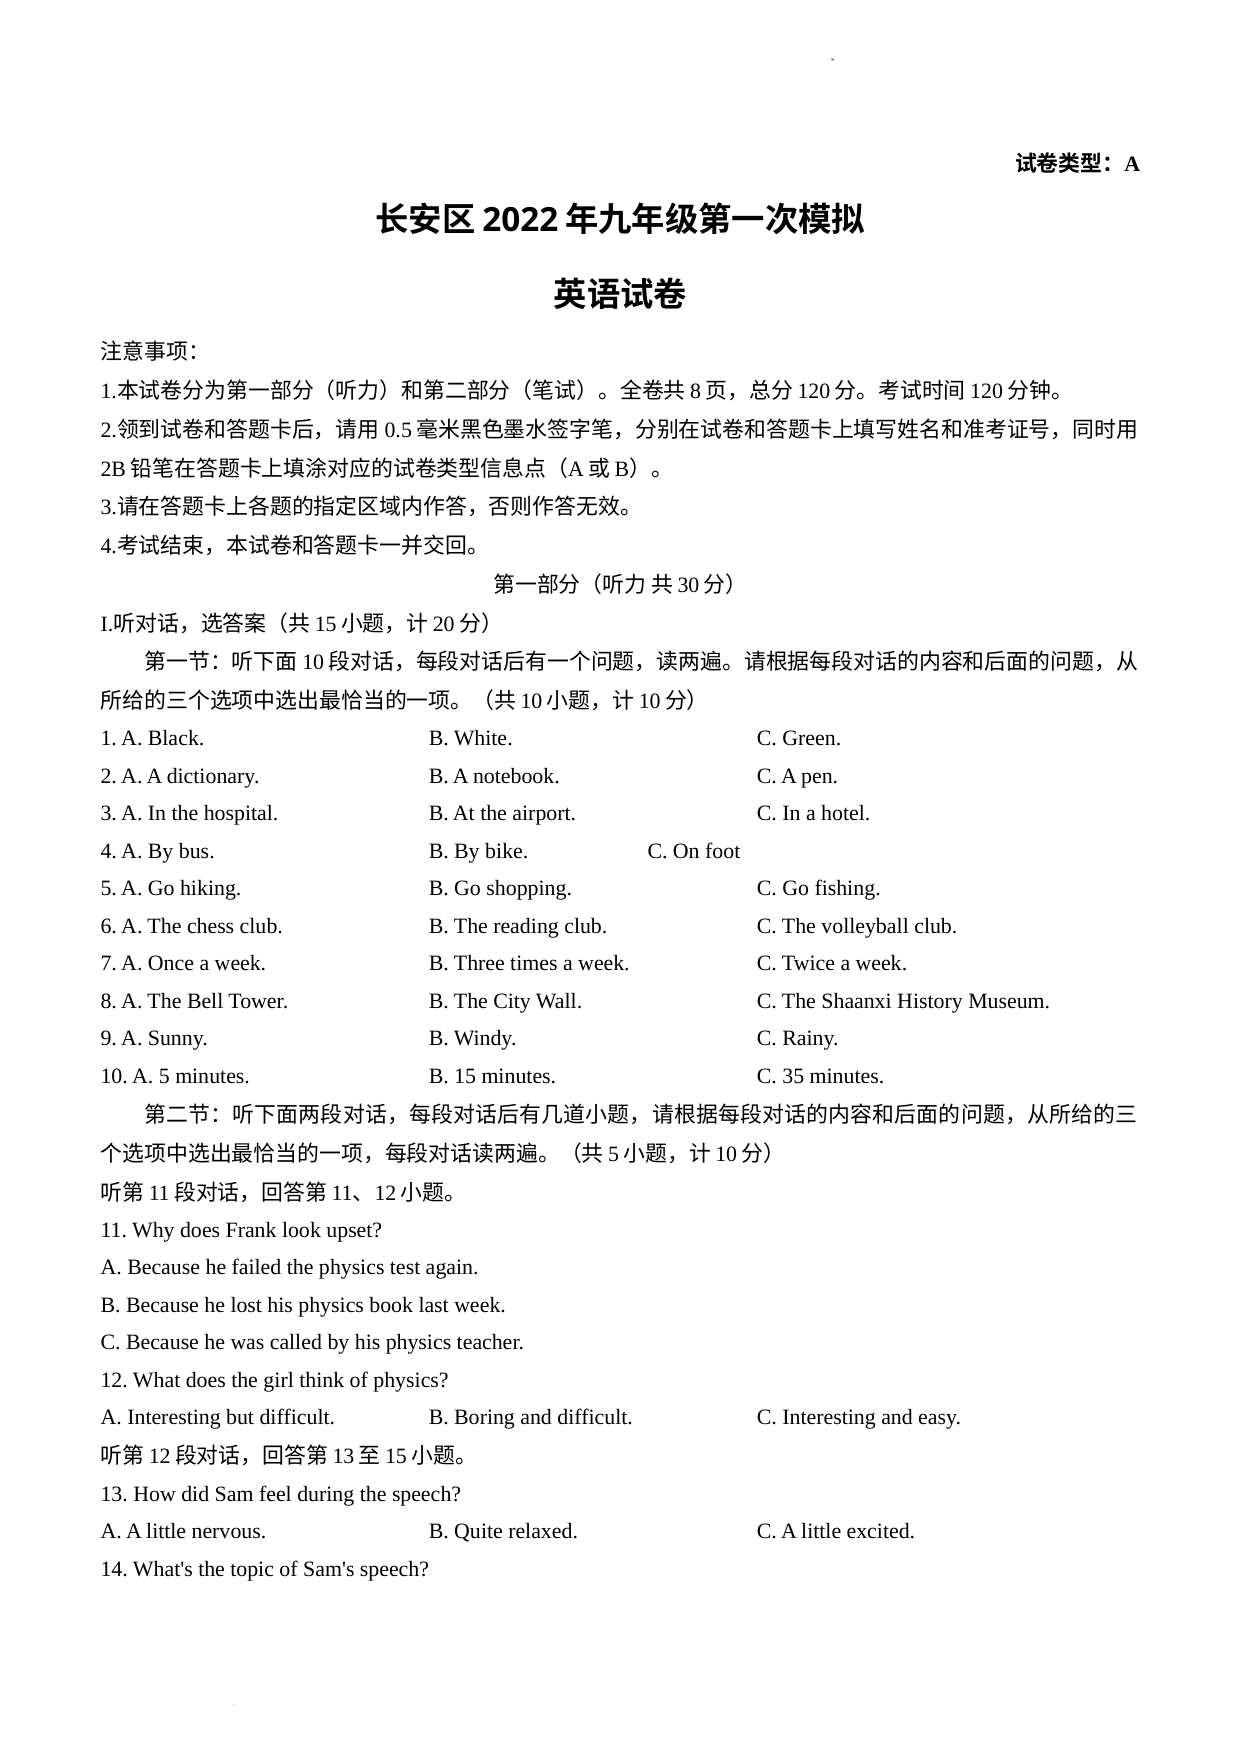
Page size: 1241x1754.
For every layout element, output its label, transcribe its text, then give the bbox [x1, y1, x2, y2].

text 13. How did Sam feel during the speech? [100, 1477, 1140, 1509]
text 3. A. In the hospital. B. At the airport. C. In a hotel. [100, 797, 1140, 829]
text B. Because he lost his physics book last week. [100, 1288, 1140, 1321]
text 第一部分（听力 共30分） [100, 566, 1140, 599]
text I.听对话，选答案（共15小题，计20分） [100, 605, 1140, 638]
text 3.请在答题卡上各题的指定区域内作答，否则作答无效。 [100, 489, 1140, 521]
text 第一节：听下面10段对话，每段对话后有一个问题，读两遍。请根据每段对话的内容和后面的问题，从所给的三个选项中选出最恰当的一项。（共10小题，计10分） [100, 644, 1140, 715]
text 8. A. The Bell Tower. B. The City Wall. C. The Shaanxi History Museum. [100, 984, 1140, 1017]
text A. A little nervous. B. Quite relaxed. C. A little excited. [100, 1514, 1140, 1547]
text 试卷类型：A [100, 146, 1140, 178]
text 4. A. By bus. B. By bike. C. On foot [100, 834, 1140, 867]
text 注意事项： [100, 334, 1140, 366]
text 5. A. Go hiking. B. Go shopping. C. Go fishing. [100, 872, 1140, 904]
text 1.本试卷分为第一部分（听力）和第二部分（笔试）。全卷共8页，总分120分。考试时间120分钟。 [100, 372, 1140, 405]
text C. Because he was called by his physics teacher. [100, 1326, 1140, 1358]
text 14. What's the topic of Sam's speech? [100, 1552, 1140, 1584]
text 1. A. Black. B. White. C. Green. [100, 722, 1140, 754]
text 第二节：听下面两段对话，每段对话后有几道小题，请根据每段对话的内容和后面的问题，从所给的三个选项中选出最恰当的一项，每段对话读两遍。（共5小题，计10分） [100, 1097, 1140, 1168]
text 2.领到试卷和答题卡后，请用0.5毫米黑色墨水签字笔，分别在试卷和答题卡上填写姓名和准考证号，同时用2B铅笔在答题卡上填涂对应的试卷类型信息点（A或B）。 [100, 411, 1140, 483]
text 听第12段对话，回答第13至15小题。 [100, 1438, 1140, 1471]
text A. Interesting but difficult. B. Boring and difficult. C. Interesting and easy. [100, 1401, 1140, 1433]
text 12. What does the girl think of physics? [100, 1363, 1140, 1396]
text 10. A. 5 minutes. B. 15 minutes. C. 35 minutes. [100, 1059, 1140, 1092]
text 7. A. Once a week. B. Three times a week. C. Twice a week. [100, 947, 1140, 979]
text 6. A. The chess club. B. The reading club. C. The volleyball club. [100, 909, 1140, 942]
text 9. A. Sunny. B. Windy. C. Rainy. [100, 1022, 1140, 1054]
text 2. A. A dictionary. B. A notebook. C. A pen. [100, 759, 1140, 792]
text 英语试卷 [100, 259, 1140, 324]
text A. Because he failed the physics test again. [100, 1251, 1140, 1283]
text 11. Why does Frank look upset? [100, 1213, 1140, 1246]
text 长安区2022年九年级第一次模拟 [100, 184, 1140, 249]
text 听第11段对话，回答第11、12小题。 [100, 1174, 1140, 1207]
text 4.考试结束，本试卷和答题卡一并交回。 [100, 528, 1140, 560]
